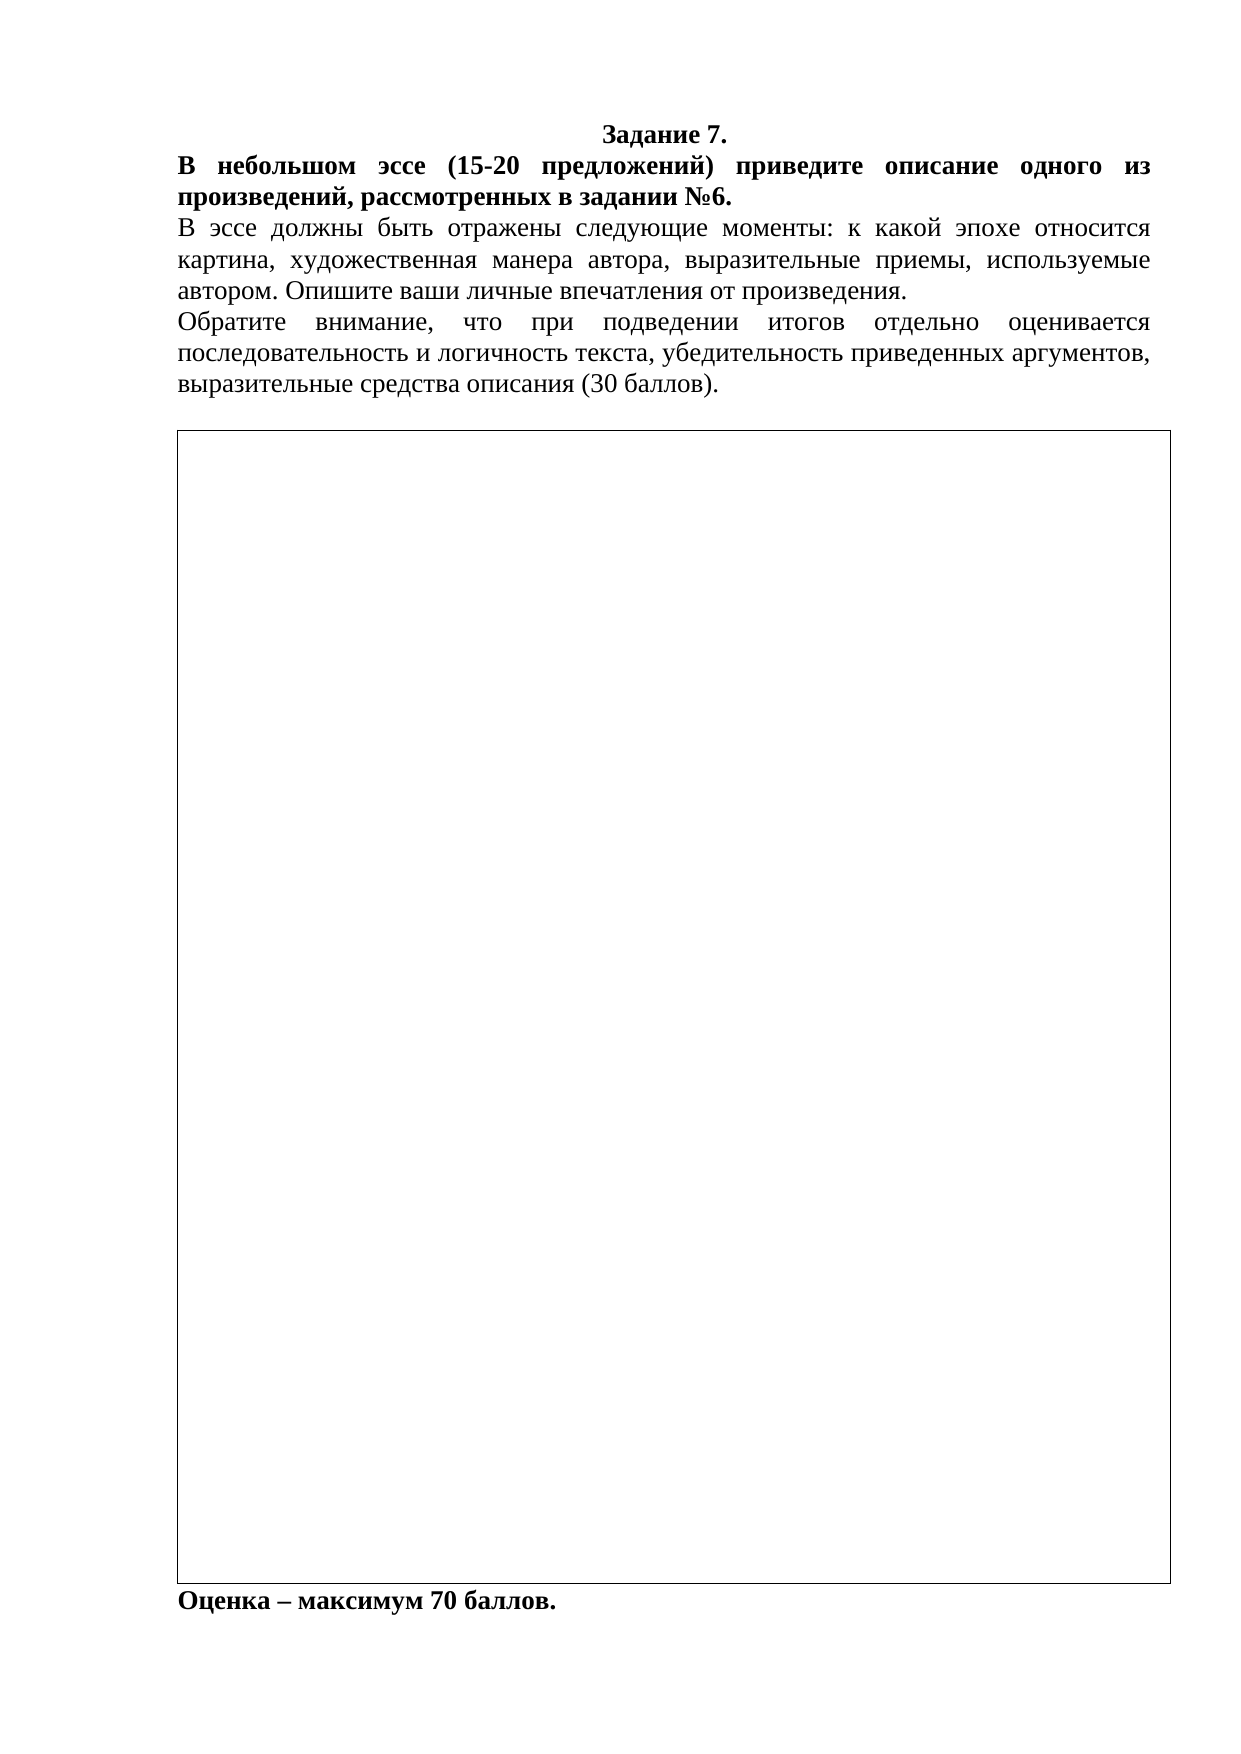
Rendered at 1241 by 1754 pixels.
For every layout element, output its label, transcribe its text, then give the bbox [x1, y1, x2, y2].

text Задание 7. [177, 118, 1152, 149]
text В небольшом эссе (15-20 предложений) приведите описание одного из произведений, рассмотренных в задании №6. [177, 149, 1152, 212]
text Оценка – максимум 70 баллов. [177, 1584, 1152, 1615]
text Обратите внимание, что при подведении итогов отдельно оценивается последовательность и логичность текста, убедительность приведенных аргументов, выразительные средства описания (30 баллов). [177, 305, 1152, 398]
text В эссе должны быть отражены следующие моменты: к какой эпохе относится картина, художественная манера автора, выразительные приемы, используемые автором. Опишите ваши личные впечатления от произведения. [177, 212, 1152, 305]
table_header [178, 431, 1170, 1583]
